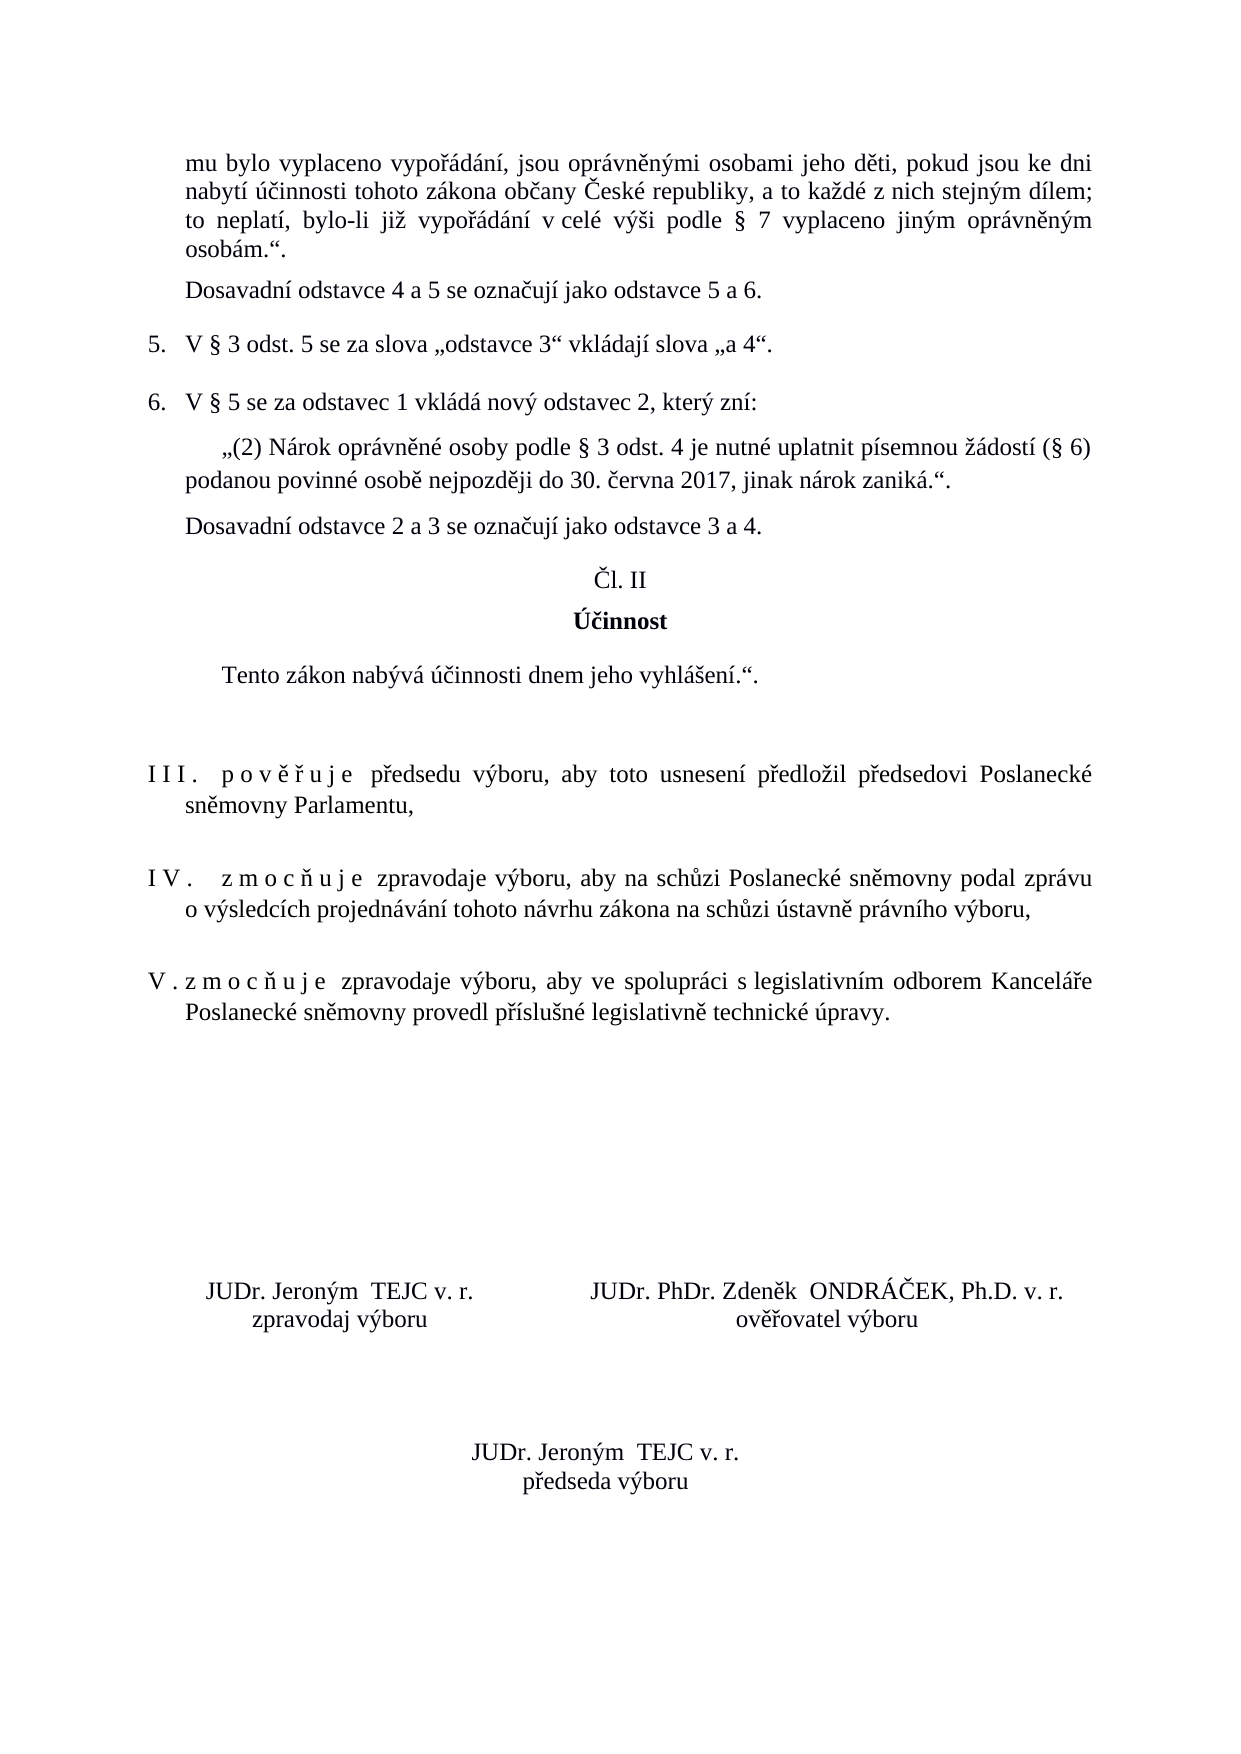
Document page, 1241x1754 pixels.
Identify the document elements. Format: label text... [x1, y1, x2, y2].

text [185, 148, 1093, 263]
text zmocňuje zpravodaje výboru, aby ve spolupráci s legislativním odborem Kanceláře Poslanecké sněmovny provedl příslušné legislativně technické úpravy. [148, 966, 1093, 1026]
text předseda výboru [148, 1466, 1093, 1495]
text JUDr. Jeroným TEJC v. r. [148, 1437, 1093, 1466]
list „(2) Nárok oprávněné osoby podle § 3 odst. 4 je nutné uplatnit písemnou žádostí (§ 6) podanou povinné osobě nejpozději do 30. června 2017, jinak nárok zaniká.“. [185, 432, 1093, 494]
text JUDr. Jeroným TEJC v. r. JUDr. PhDr. Zdeněk ONDRÁČEK, Ph.D. v. r. [148, 1276, 1093, 1304]
text Čl. II [148, 565, 1093, 593]
list V § 5 se za odstavec 1 vkládá nový odstavec 2, který zní: [148, 387, 1093, 416]
text zmocňuje zpravodaje výboru, aby na schůzi Poslanecké sněmovny podal zprávu o výsledcích projednávání tohoto návrhu zákona na schůzi ústavně právního výboru, [148, 863, 1093, 922]
text Účinnost [148, 606, 1093, 635]
text Dosavadní odstavce 2 a 3 se označují jako odstavce 3 a 4. [148, 511, 1093, 540]
text Tento zákon nabývá účinnosti dnem jeho vyhlášení.“. [148, 660, 1093, 688]
list V § 3 odst. 5 se za slova „odstavce 3“ vkládají slova „a 4“. [148, 329, 1093, 358]
text Dosavadní odstavce 4 a 5 se označují jako odstavce 5 a 6. [148, 275, 1093, 304]
text pověřuje předsedu výboru, aby toto usnesení předložil předsedovi Poslanecké sněmovny Parlamentu, [148, 759, 1093, 819]
text zpravodaj výboru ověřovatel výboru [148, 1304, 1093, 1333]
